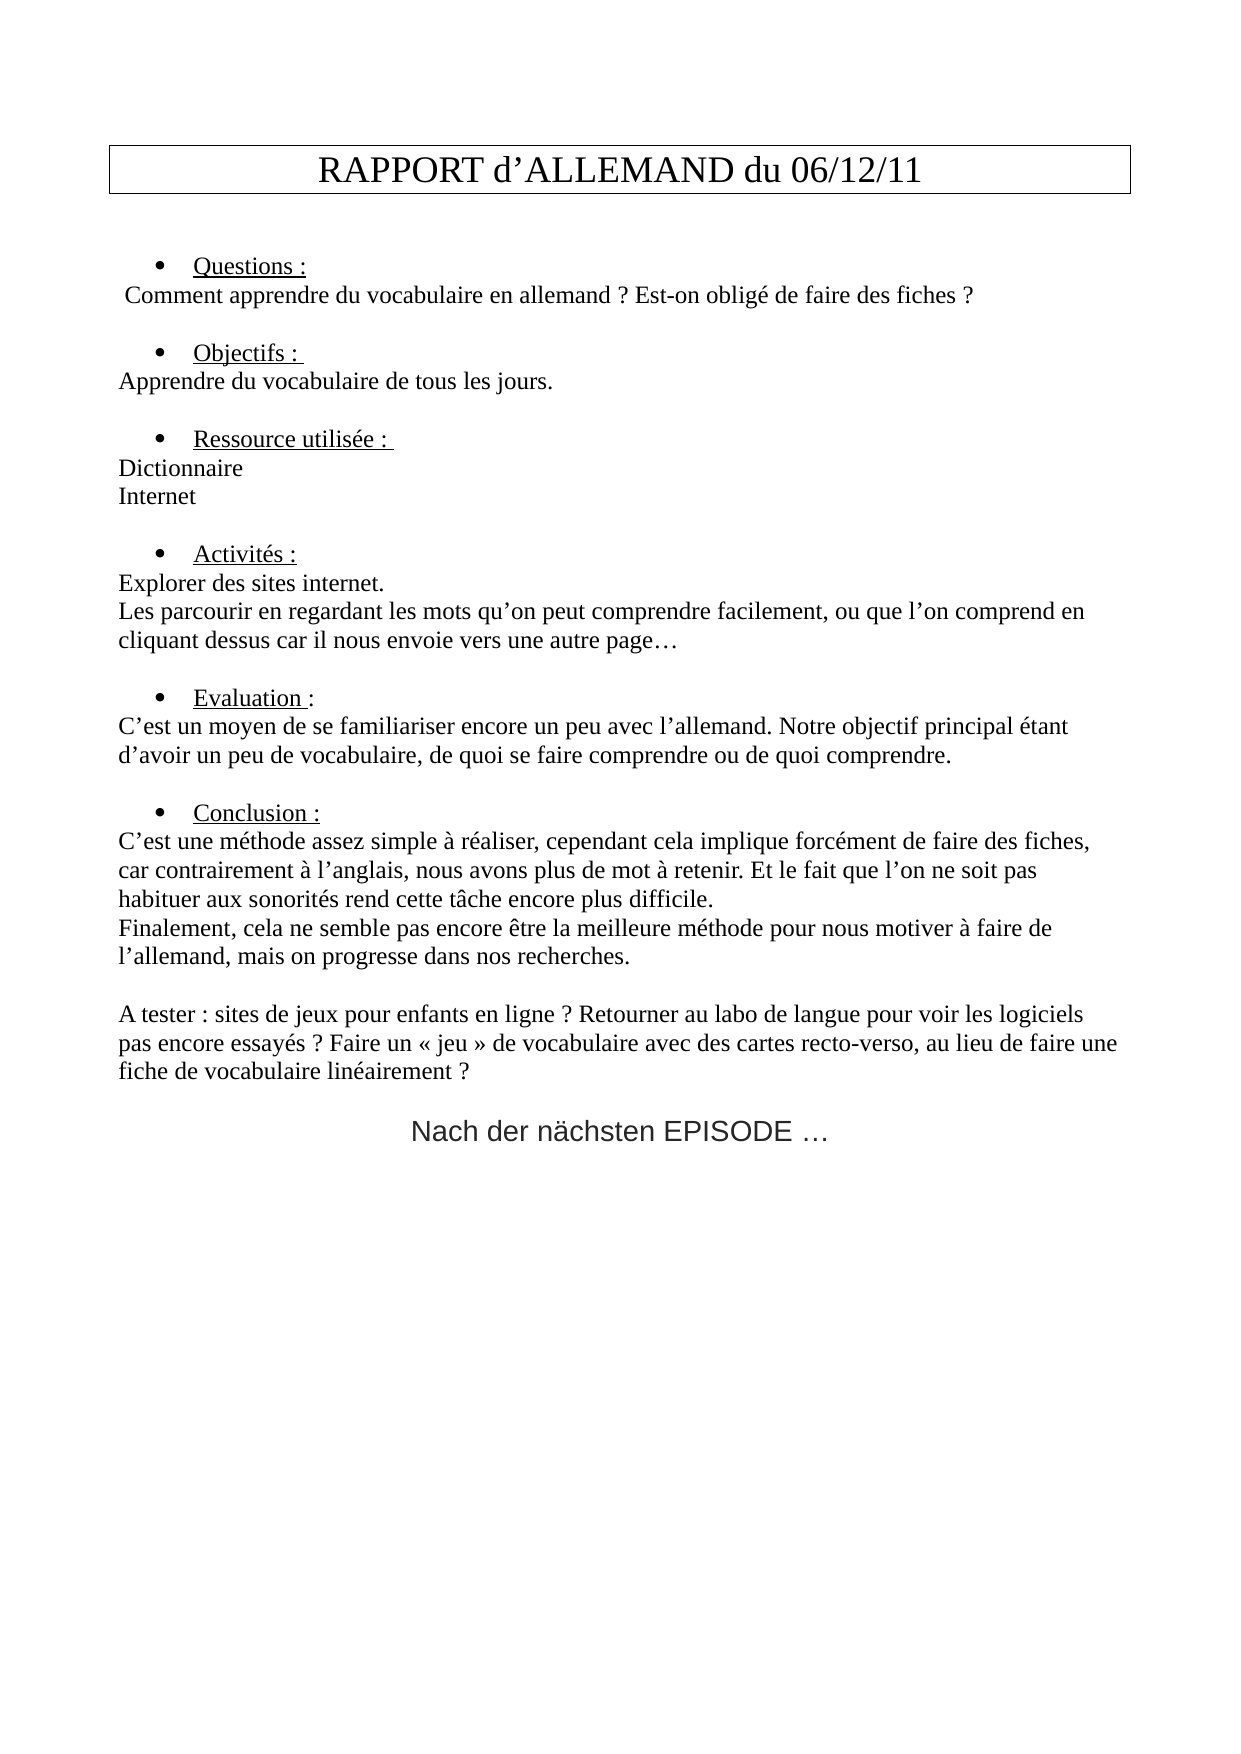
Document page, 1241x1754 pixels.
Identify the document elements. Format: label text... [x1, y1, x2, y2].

text C’est un moyen de se familiariser encore un peu avec l’allemand. Notre objectif principal étant d’avoir un peu de vocabulaire, de quoi se faire comprendre ou de quoi comprendre. [118, 711, 1122, 798]
text A tester : sites de jeux pour enfants en ligne ? Retourner au labo de langue pour voir les logiciels pas encore essayés ? Faire un « jeu » de vocabulaire avec des cartes recto-verso, au lieu de faire une fiche de vocabulaire linéairement ? [118, 999, 1122, 1085]
text Explorer des sites internet. [118, 568, 1122, 596]
list Ressource utilisée : [156, 424, 1122, 453]
list Conclusion : [156, 798, 1122, 826]
text Les parcourir en regardant les mots qu’on peut comprendre facilement, ou que l’on comprend en cliquant dessus car il nous envoie vers une autre page… [118, 596, 1122, 683]
text Dictionnaire [118, 453, 1122, 481]
text C’est une méthode assez simple à réaliser, cependant cela implique forcément de faire des fiches, car contrairement à l’anglais, nous avons plus de mot à retenir. Et le fait que l’on ne soit pas habituer aux sonorités rend cette tâche encore plus difficile. Finalement, cela ne semble pas encore être la meilleure méthode pour nous motiver à faire de l’allemand, mais on progresse dans nos recherches. [118, 826, 1122, 999]
list Evaluation : [156, 683, 1122, 711]
list Questions : [156, 251, 1122, 280]
text RAPPORT d’ALLEMAND du 06/12/11 [110, 146, 1130, 193]
list Objectifs : [156, 338, 1122, 366]
text Nach der nächsten EPISODE … [118, 1114, 1122, 1147]
text Apprendre du vocabulaire de tous les jours. [118, 366, 1122, 395]
list Activités : [156, 539, 1122, 568]
text Internet [118, 481, 1122, 510]
text Comment apprendre du vocabulaire en allemand ? Est-on obligé de faire des fiches ? [118, 280, 1122, 309]
